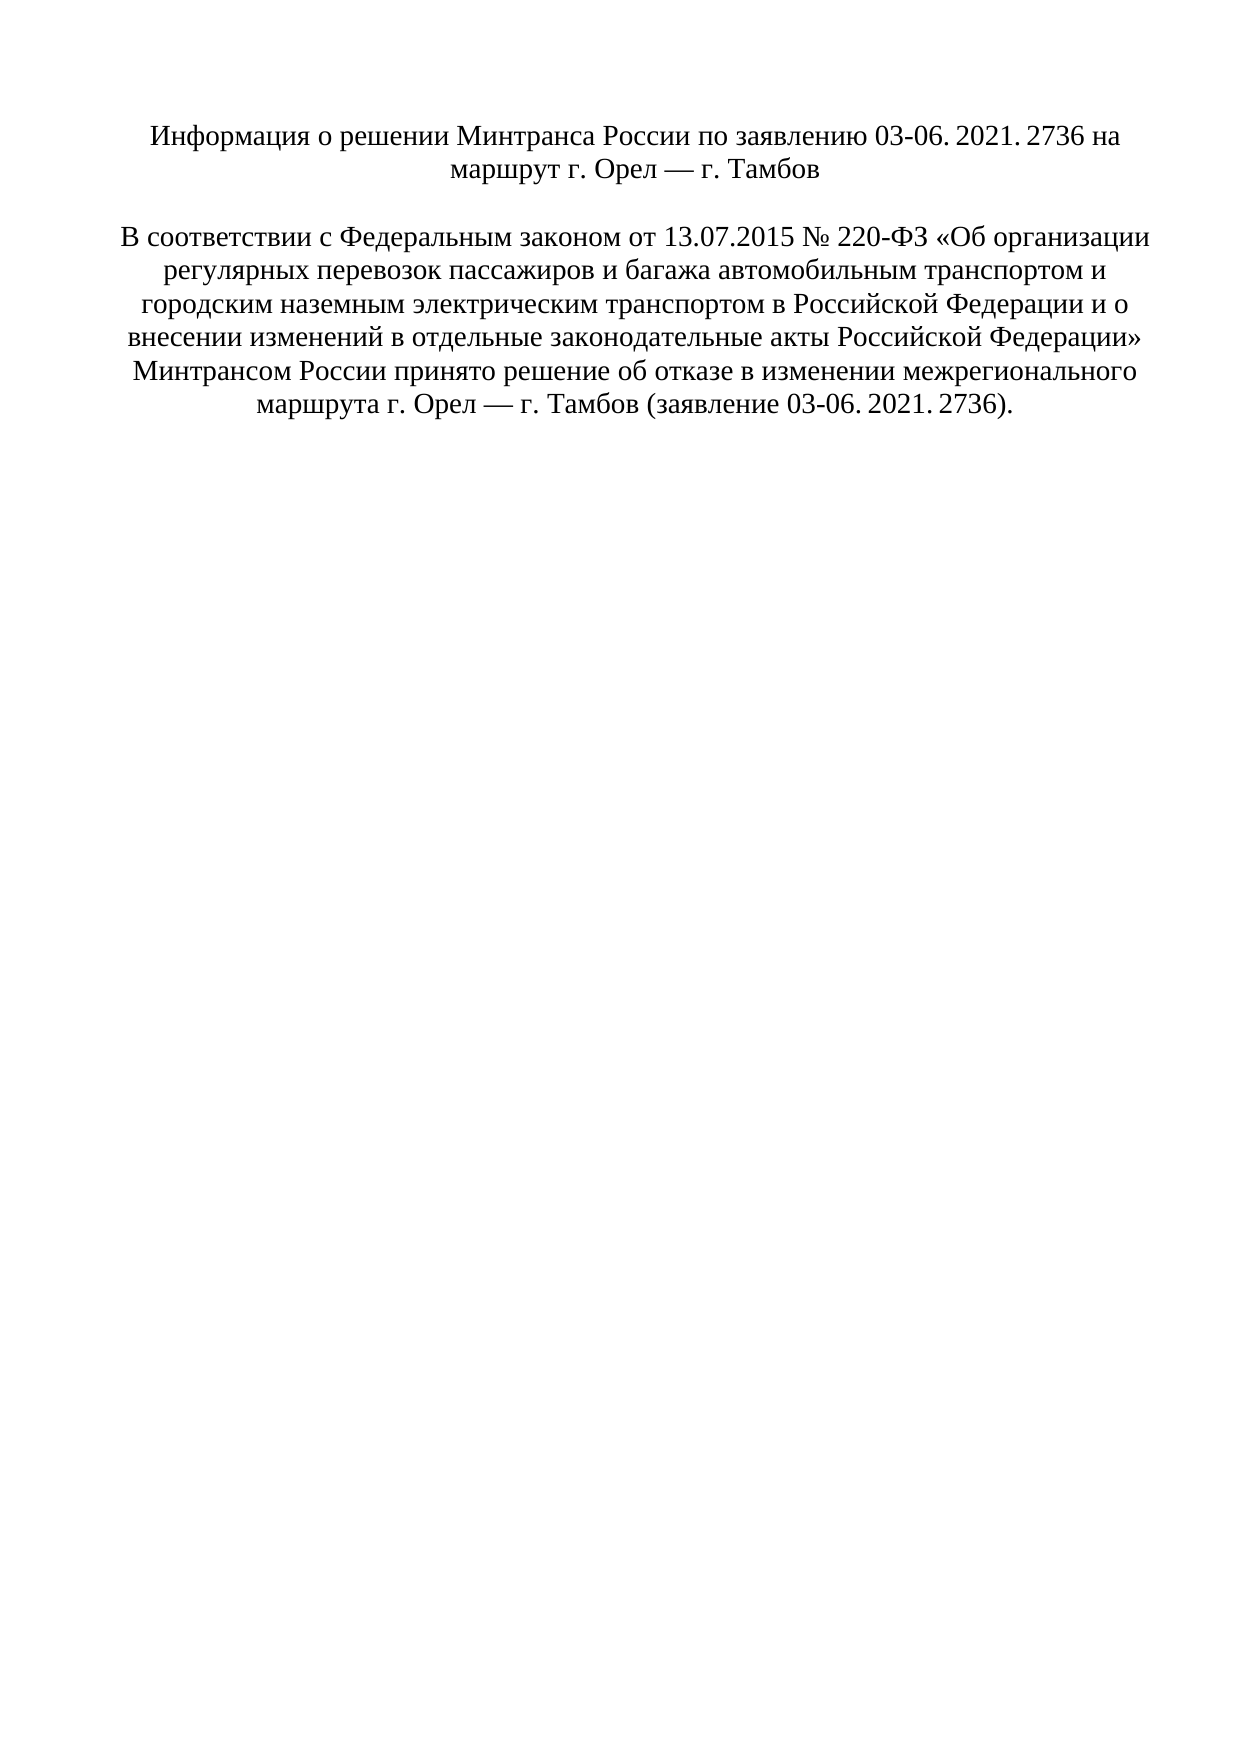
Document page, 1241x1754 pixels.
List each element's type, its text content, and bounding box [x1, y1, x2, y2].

text Информация о решении Минтранса России по заявлению 03-06. 2021. 2736 на маршрут г. Орел — г. Тамбов [118, 118, 1152, 185]
text В соответствии с Федеральным законом от 13.07.2015 № 220-ФЗ «Об организации регулярных перевозок пассажиров и багажа автомобильным транспортом и городским наземным электрическим транспортом в Российской Федерации и о внесении изменений в отдельные законодательные акты Российской Федерации» Минтрансом России принято решение об отказе в изменении межрегионального маршрута г. Орел — г. Тамбов (заявление 03-06. 2021. 2736). [118, 219, 1152, 420]
